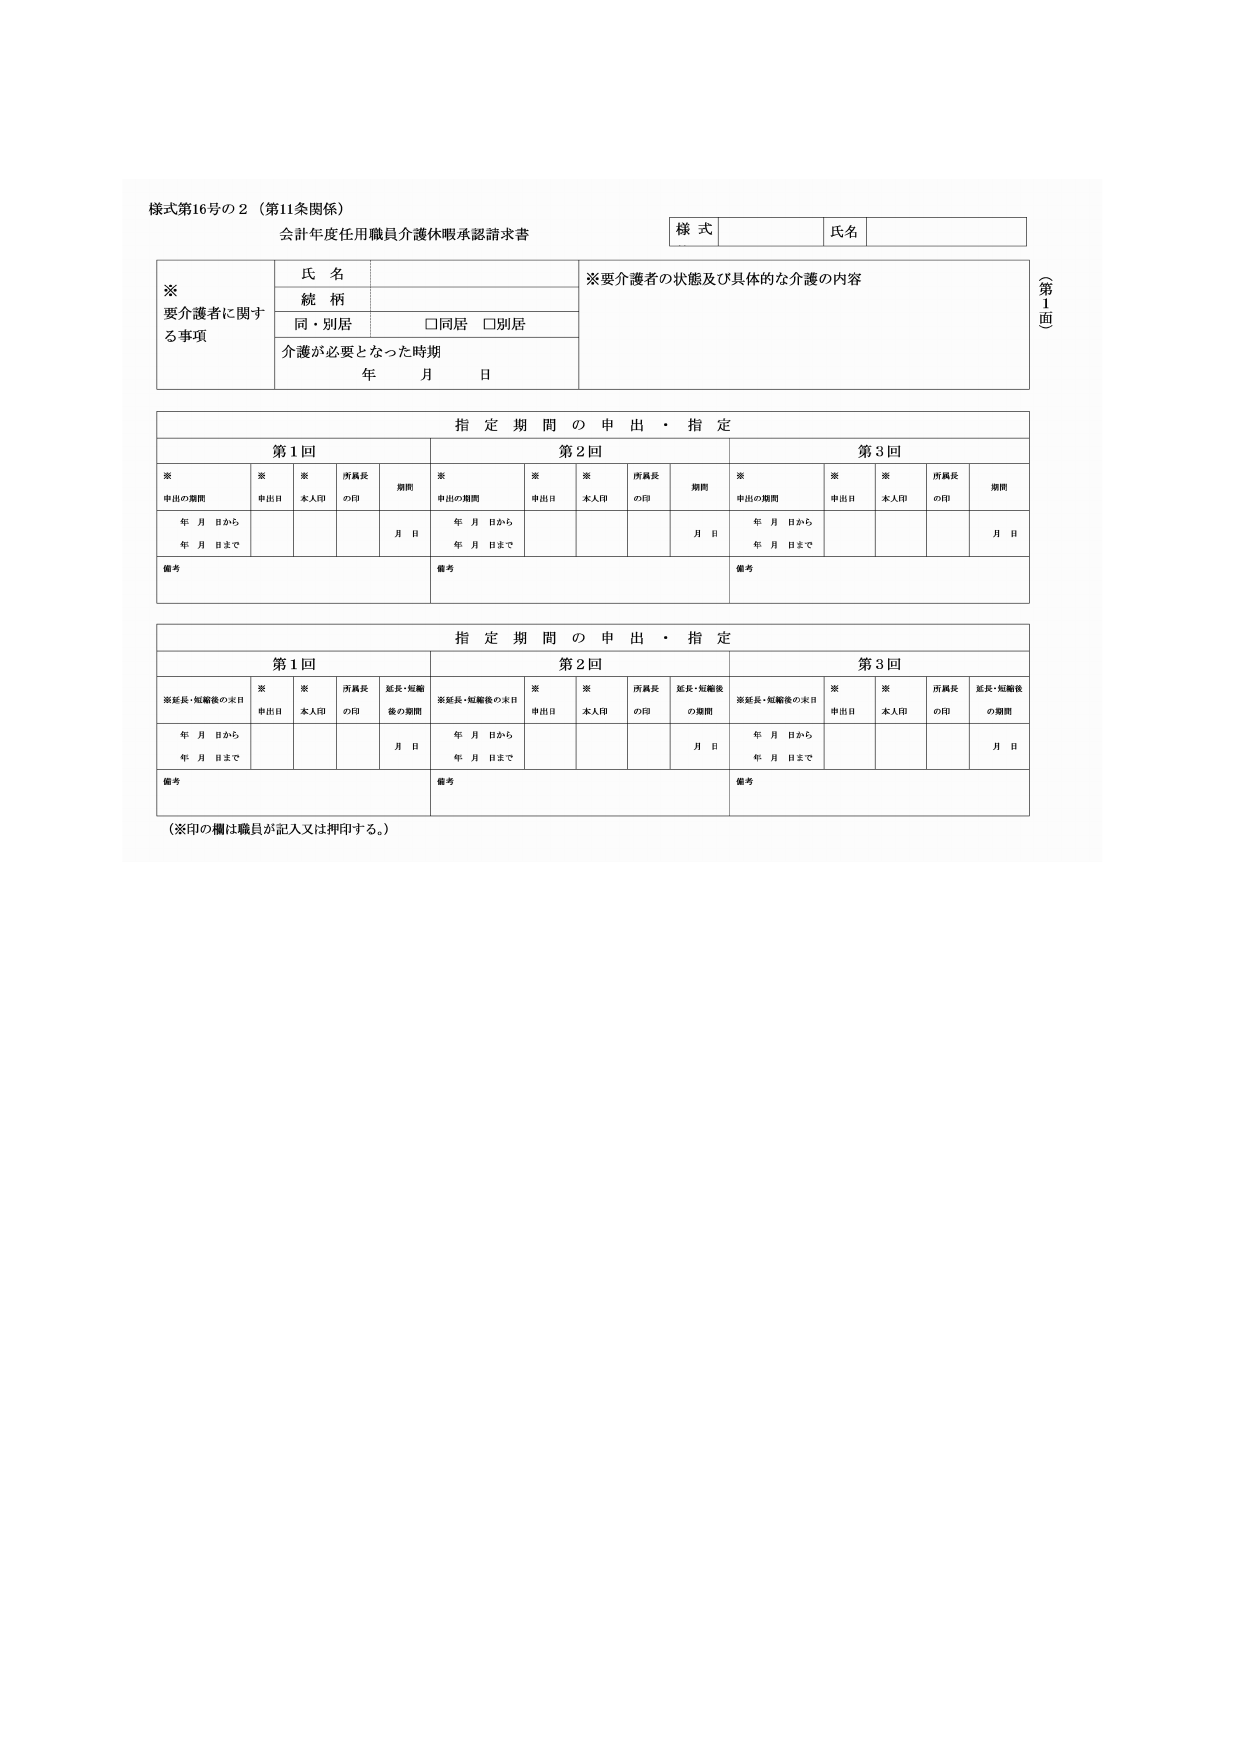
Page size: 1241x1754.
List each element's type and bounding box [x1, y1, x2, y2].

picture [122, 179, 1103, 862]
